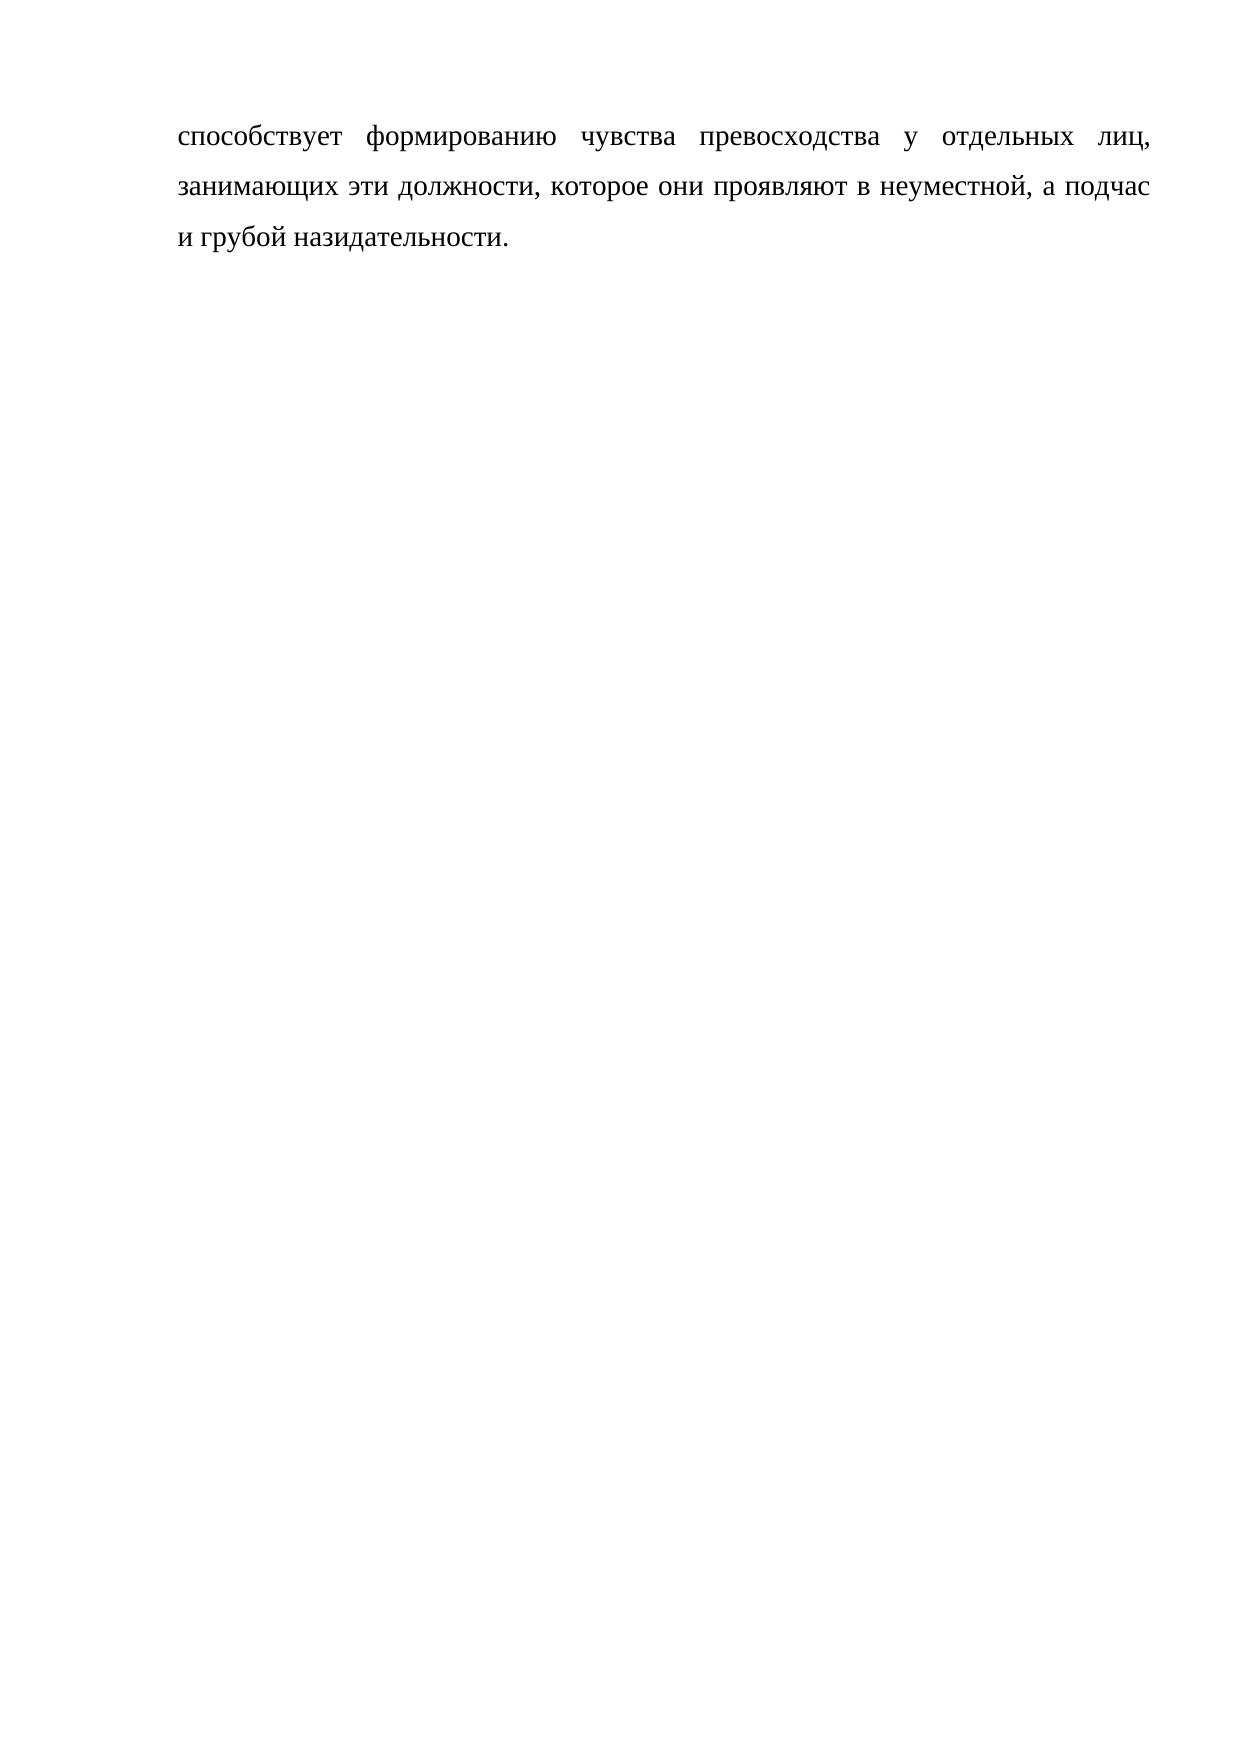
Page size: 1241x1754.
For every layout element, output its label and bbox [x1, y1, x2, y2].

text [177, 118, 1152, 252]
